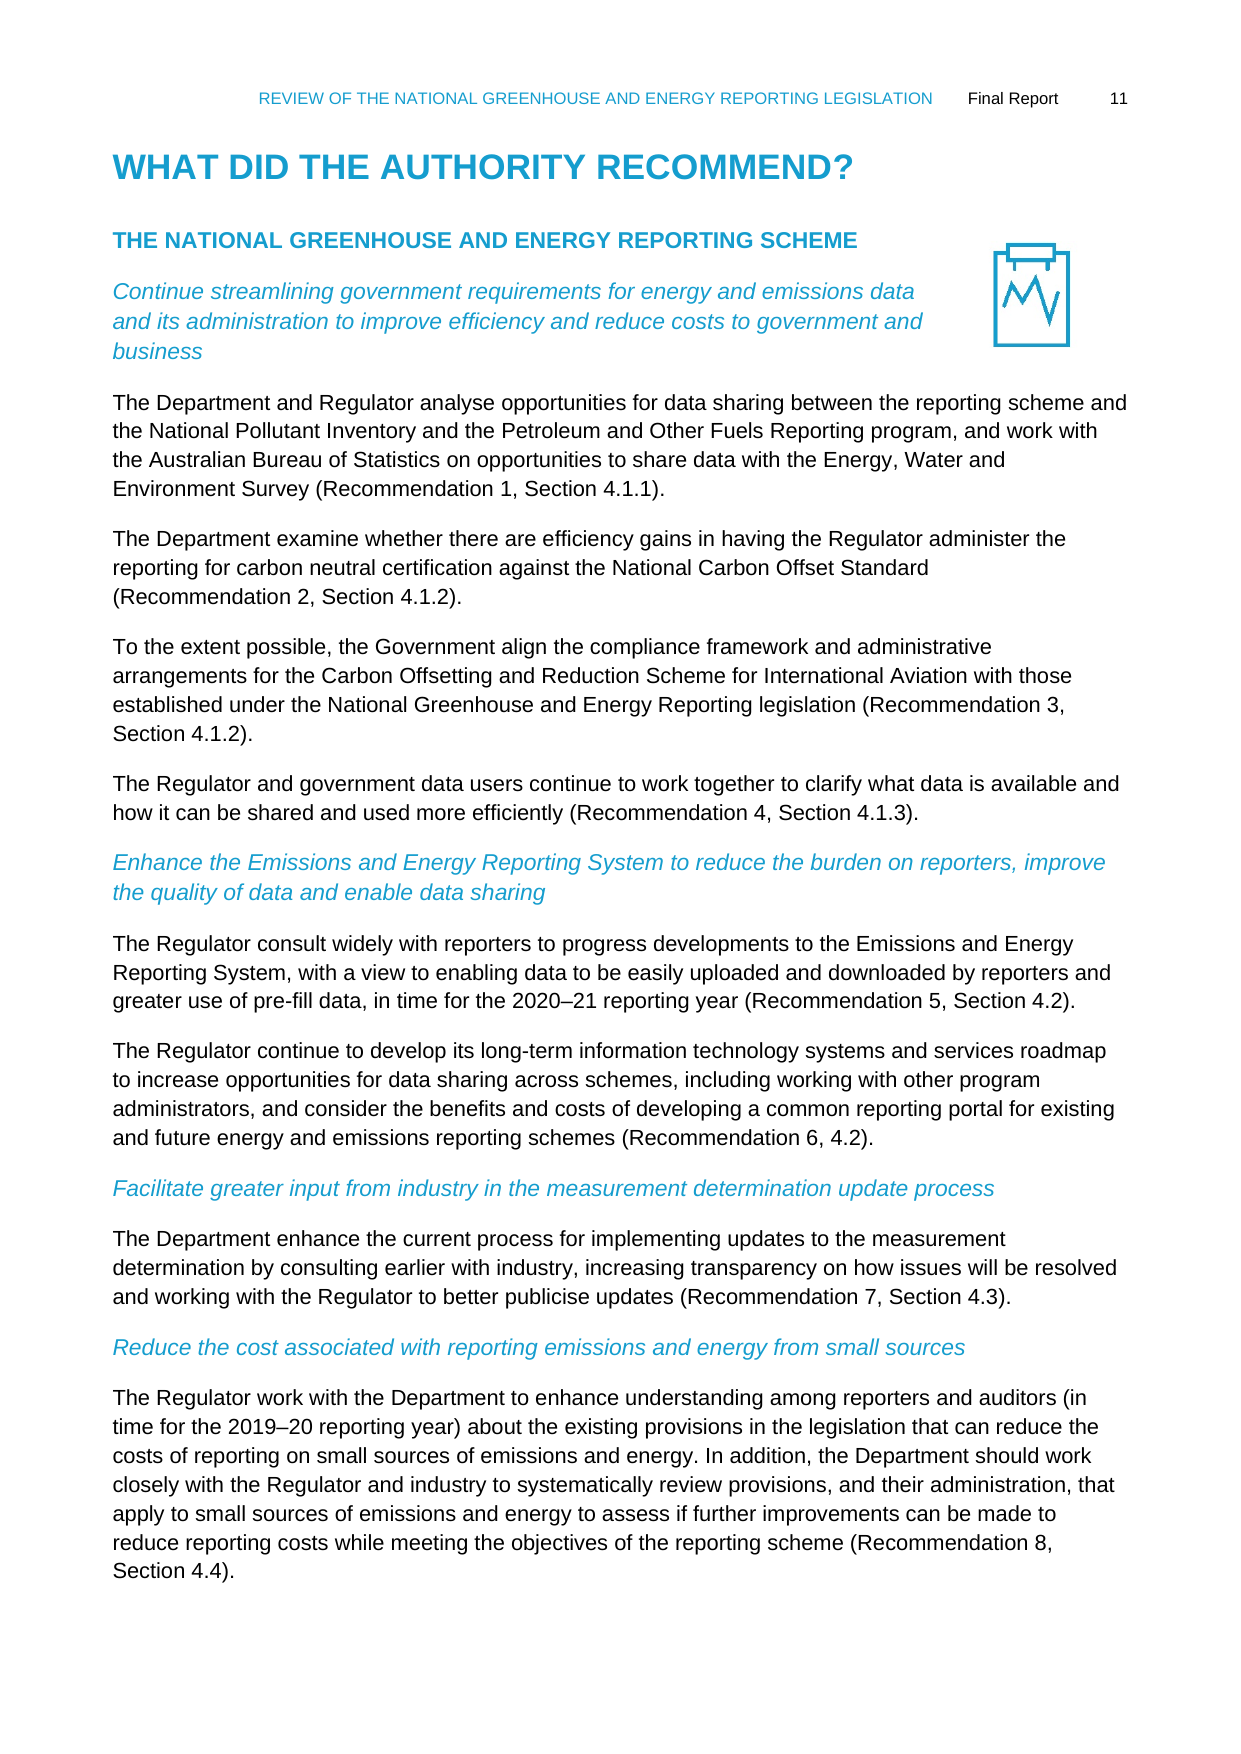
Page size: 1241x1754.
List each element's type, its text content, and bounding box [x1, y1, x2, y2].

text The Regulator consult widely with reporters to progress developments to the Emissions and Energy Reporting System, with a view to enabling data to be easily uploaded and downloaded by reporters and greater use of pre-fill data, in time for the 2020–21 reporting year (Recommendation 5, Section 4.2). [112, 930, 1128, 1013]
subtitle Facilitate greater input from industry in the measurement determination update process [112, 1175, 1128, 1201]
text The Department and Regulator analyse opportunities for data sharing between the reporting scheme and the National Pollutant Inventory and the Petroleum and Other Fuels Reporting program, and work with the Australian Bureau of Statistics on opportunities to share data with the Energy, Water and Environment Survey (Recommendation 1, Section 4.1.1). [112, 389, 1128, 501]
text The Department enhance the current process for implementing updates to the measurement determination by consulting earlier with industry, increasing transparency on how issues will be resolved and working with the Regulator to better publicise updates (Recommendation 7, Section 4.3). [112, 1226, 1128, 1309]
subtitle Enhance the Emissions and Energy Reporting System to reduce the burden on reporters, improve the quality of data and enable data sharing [112, 849, 1128, 906]
picture [978, 241, 1085, 348]
text The Regulator continue to develop its long-term information technology systems and services roadmap to increase opportunities for data sharing across schemes, including working with other program administrators, and consider the benefits and costs of developing a common reporting portal for existing and future energy and emissions reporting schemes (Recommendation 6, 4.2). [112, 1038, 1128, 1150]
text The Regulator and government data users continue to work together to clarify what data is available and how it can be shared and used more efficiently (Recommendation 4, Section 4.1.3). [112, 770, 1128, 824]
text The Department examine whether there are efficiency gains in having the Regulator administer the reporting for carbon neutral certification against the National Carbon Offset Standard (Recommendation 2, Section 4.1.2). [112, 526, 1128, 609]
subtitle Continue streamlining government requirements for energy and emissions data and its administration to improve efficiency and reduce costs to government and business [112, 278, 1128, 365]
subtitle The National Greenhouse and Energy Reporting scheme [112, 227, 1128, 253]
text To the extent possible, the Government align the compliance framework and administrative arrangements for the Carbon Offsetting and Reduction Scheme for International Aviation with those established under the National Greenhouse and Energy Reporting legislation (Recommendation 3, Section 4.1.2). [112, 634, 1128, 746]
subtitle Reduce the cost associated with reporting emissions and energy from small sources [112, 1333, 1128, 1360]
subtitle What did The Authority recommend? [112, 148, 1128, 187]
text The Regulator work with the Department to enhance understanding among reporters and auditors (in time for the 2019–20 reporting year) about the existing provisions in the legislation that can reduce the costs of reporting on small sources of emissions and energy. In addition, the Department should work closely with the Regulator and industry to systematically review provisions, and their administration, that apply to small sources of emissions and energy to assess if further improvements can be made to reduce reporting costs while meeting the objectives of the reporting scheme (Recommendation 8, Section 4.4). [112, 1384, 1128, 1583]
